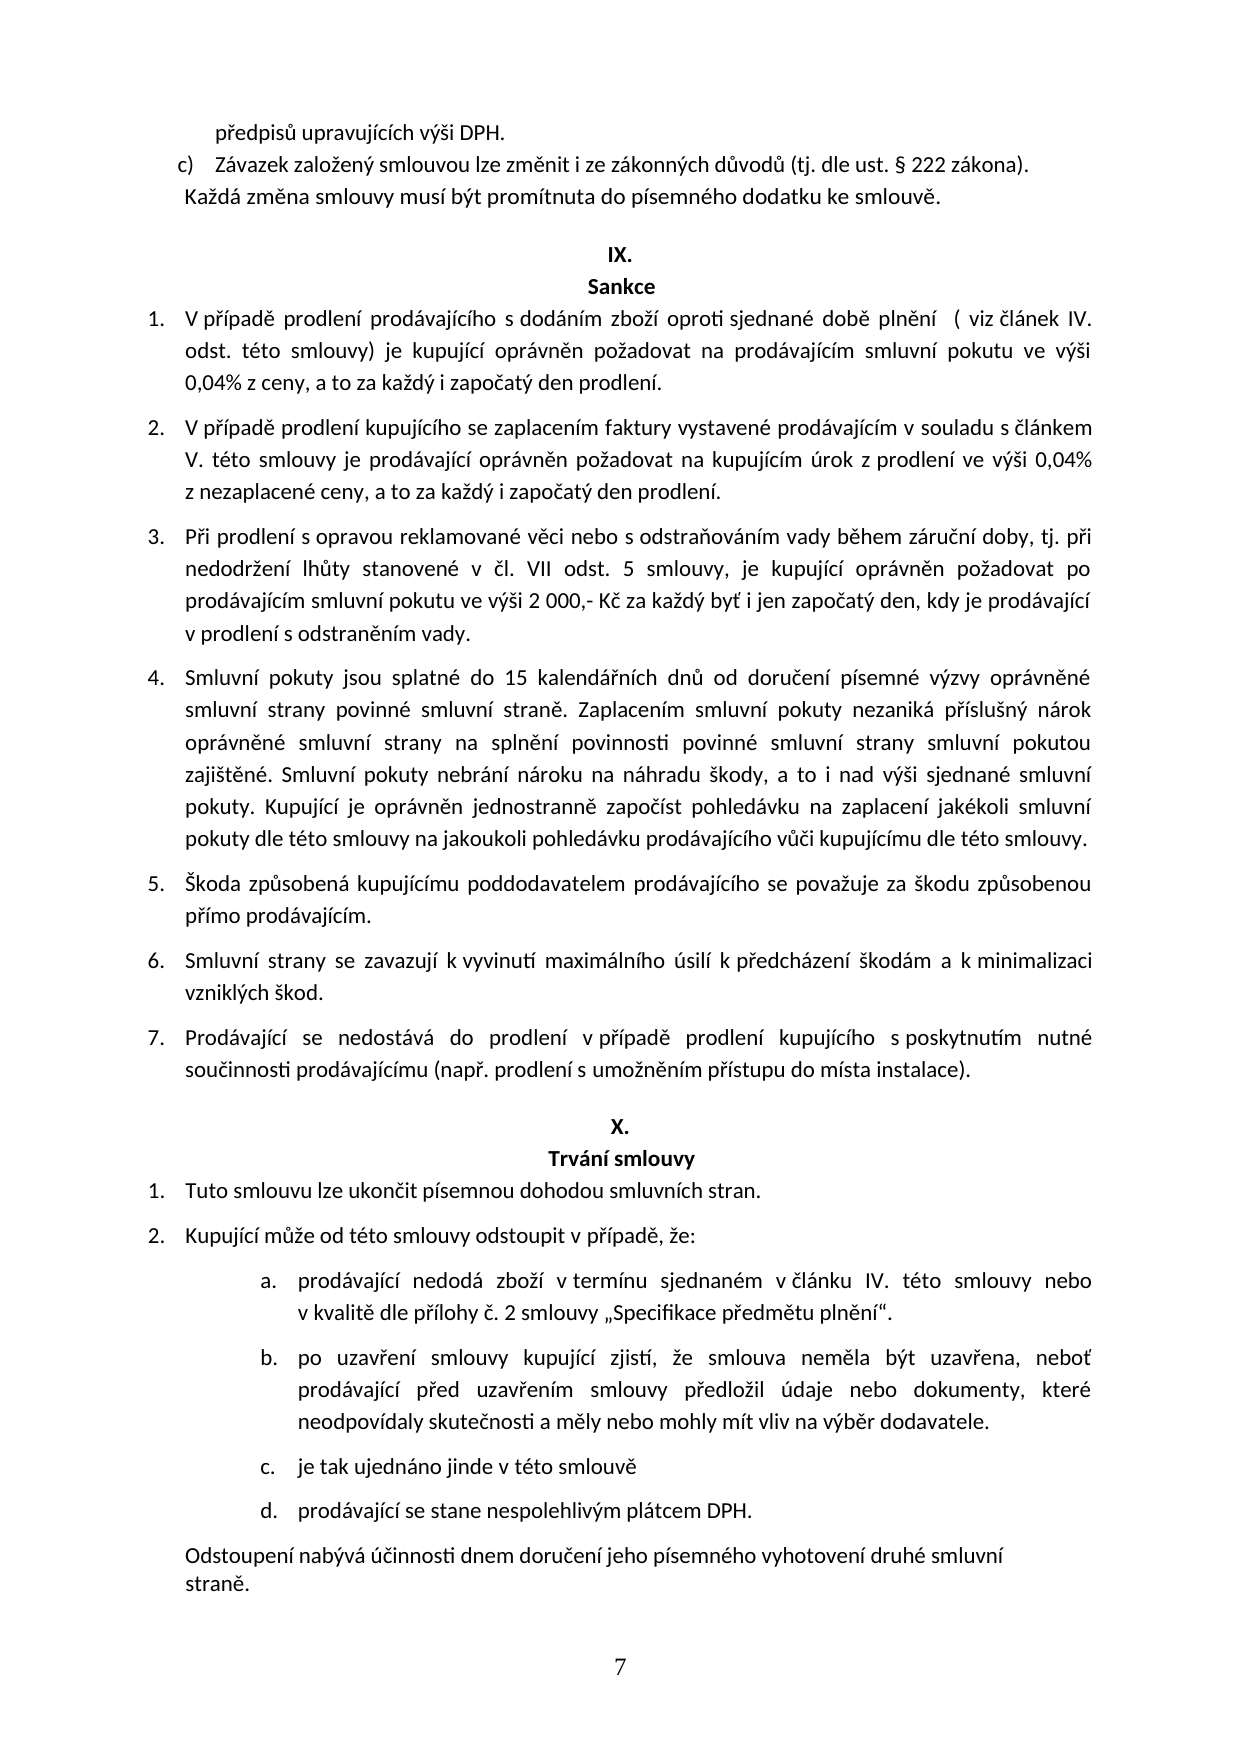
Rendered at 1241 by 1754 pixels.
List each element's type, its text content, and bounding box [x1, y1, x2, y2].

list po uzavření smlouvy kupující zjistí, že smlouva neměla být uzavřena, neboť prodávající před uzavřením smlouvy předložil údaje nebo dokumenty, které neodpovídaly skutečnosti a měly nebo mohly mít vliv na výběr dodavatele. [260, 1343, 1092, 1435]
list V případě prodlení kupujícího se zaplacením faktury vystavené prodávajícím v souladu s článkem V. této smlouvy je prodávající oprávněn požadovat na kupujícím úrok z prodlení ve výši 0,04% z nezaplacené ceny, a to za každý i započatý den prodlení. [147, 413, 1092, 506]
list Škoda způsobená kupujícímu poddodavatelem prodávajícího se považuje za škodu způsobenou přímo prodávajícím. [147, 869, 1092, 929]
list je tak ujednáno jinde v této smlouvě [260, 1452, 1092, 1480]
list prodávající se stane nespolehlivým plátcem DPH. [260, 1497, 1092, 1524]
text Sankce [151, 272, 1092, 300]
list V případě prodlení prodávajícího s dodáním zboží oproti sjednané době plnění ( viz článek IV. odst. této smlouvy) je kupující oprávněn požadovat na prodávajícím smluvní pokutu ve výši 0,04% z ceny, a to za každý i započatý den prodlení. [147, 304, 1092, 396]
list Při prodlení s opravou reklamované věci nebo s odstraňováním vady během záruční doby, tj. při nedodržení lhůty stanovené v čl. VII odst. 5 smlouvy, je kupující oprávněn požadovat po prodávajícím smluvní pokutu ve výši 2 000,- Kč za každý byť i jen započatý den, kdy je prodávající v prodlení s odstraněním vady. [147, 522, 1092, 647]
text Trvání smlouvy [151, 1144, 1092, 1172]
list předpisů upravujících výši DPH. [215, 118, 1092, 146]
text Odstoupení nabývá účinnosti dnem doručení jeho písemného vyhotovení druhé smluvní [177, 1541, 1092, 1569]
subtitle X. [148, 1112, 1092, 1140]
text straně. [177, 1569, 1092, 1597]
subtitle IX. [148, 240, 1092, 268]
list Smluvní pokuty jsou splatné do 15 kalendářních dnů od doručení písemné výzvy oprávněné smluvní strany povinné smluvní straně. Zaplacením smluvní pokuty nezaniká příslušný nárok oprávněné smluvní strany na splnění povinnosti povinné smluvní strany smluvní pokutou zajištěné. Smluvní pokuty nebrání nároku na náhradu škody, a to i nad výši sjednané smluvní pokuty. Kupující je oprávněn jednostranně započíst pohledávku na zaplacení jakékoli smluvní pokuty dle této smlouvy na jakoukoli pohledávku prodávajícího vůči kupujícímu dle této smlouvy. [147, 663, 1092, 852]
list prodávající nedodá zboží v termínu sjednaném v článku IV. této smlouvy nebo v kvalitě dle přílohy č. 2 smlouvy „Specifikace předmětu plnění“. [260, 1266, 1092, 1326]
list Prodávající se nedostává do prodlení v případě prodlení kupujícího s poskytnutím nutné součinnosti prodávajícímu (např. prodlení s umožněním přístupu do místa instalace). [147, 1023, 1092, 1083]
list Kupující může od této smlouvy odstoupit v případě, že: [148, 1221, 1092, 1249]
list Smluvní strany se zavazují k vyvinutí maximálního úsilí k předcházení škodám a k minimalizaci vzniklých škod. [147, 946, 1092, 1006]
list Tuto smlouvu lze ukončit písemnou dohodou smluvních stran. [148, 1177, 1092, 1204]
text Každá změna smlouvy musí být promítnuta do písemného dodatku ke smlouvě. [148, 182, 1092, 211]
list Závazek založený smlouvou lze změnit i ze zákonných důvodů (tj. dle ust. § 222 zákona). [177, 150, 1092, 178]
